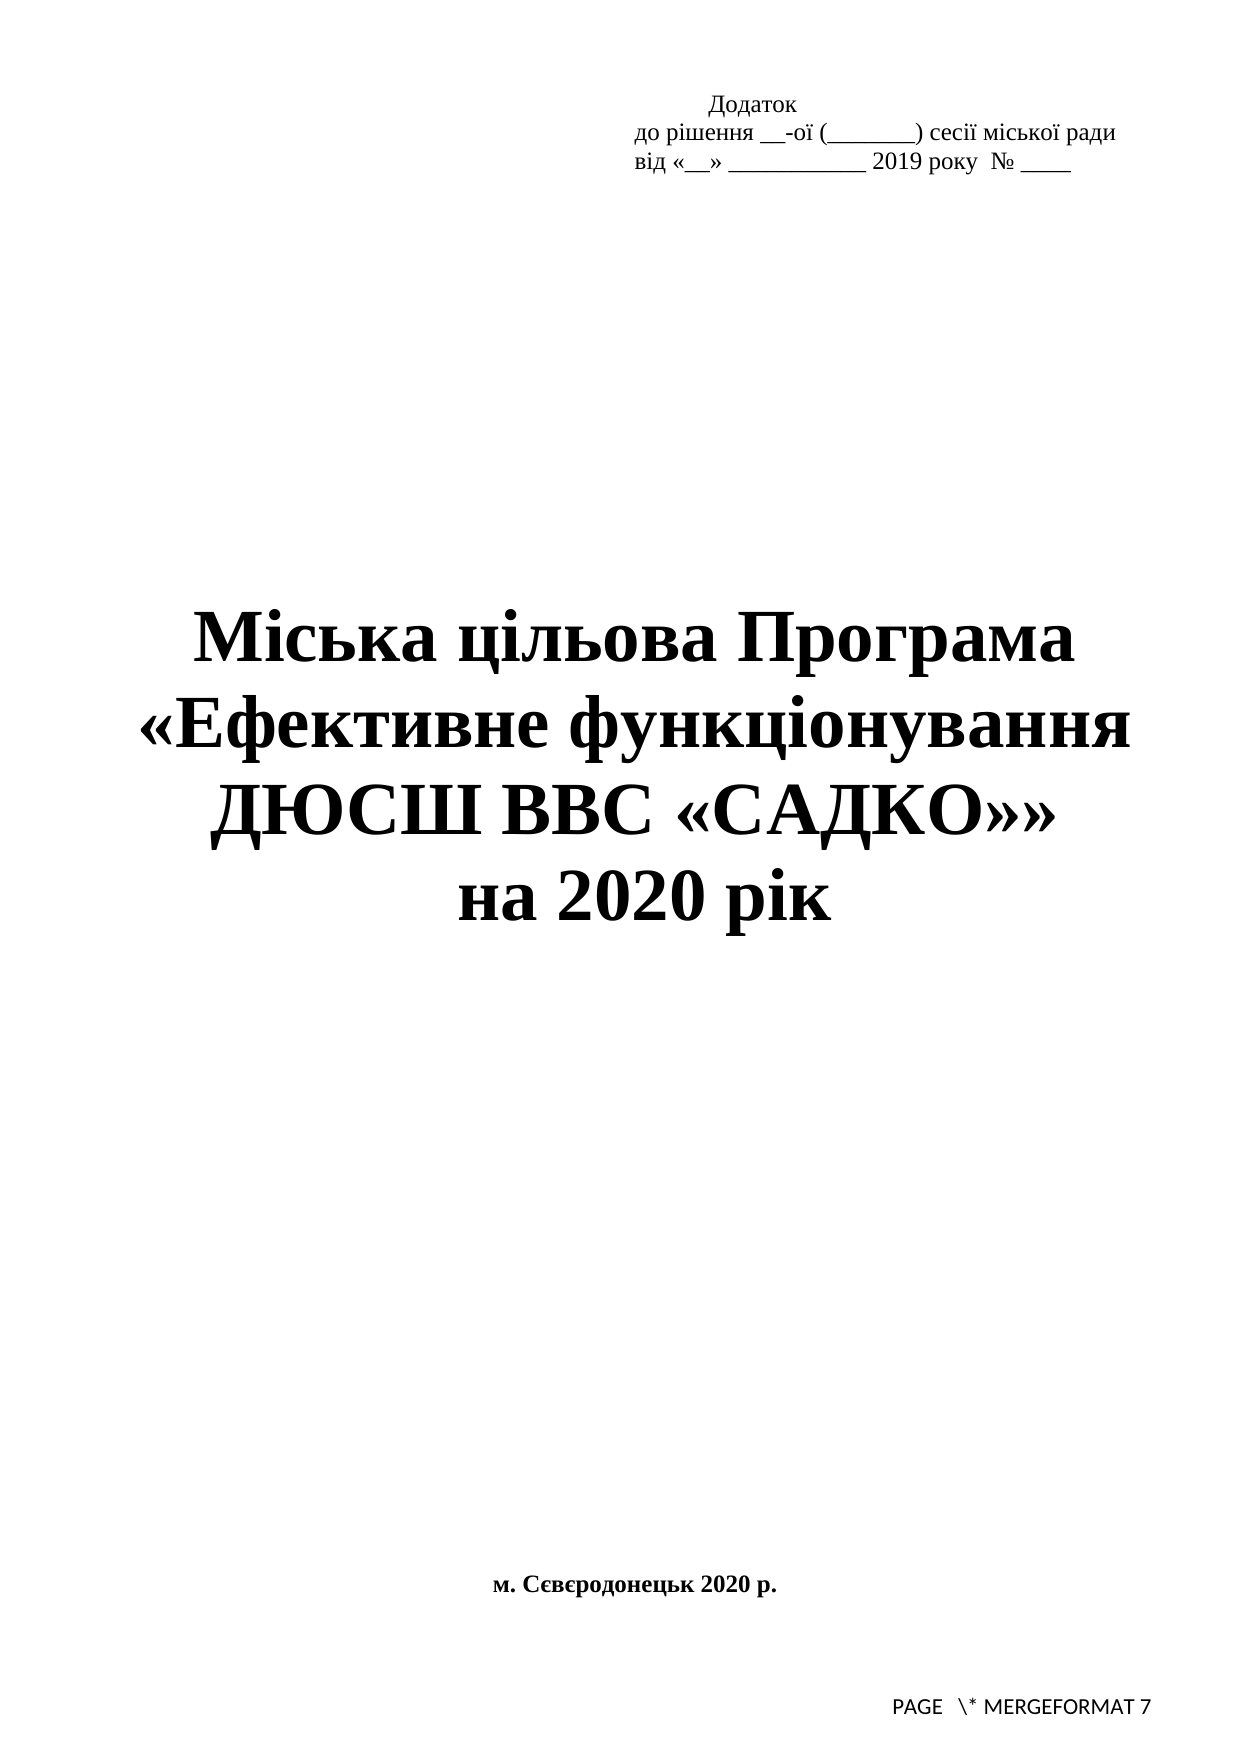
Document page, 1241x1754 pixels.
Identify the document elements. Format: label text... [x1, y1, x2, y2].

text Додаток [118, 89, 1152, 117]
text м. Сєвєродонецьк 2020 р. [118, 1569, 1152, 1598]
text від «__» ___________ 2019 року № ____ [118, 146, 1152, 175]
text на 2020 рік [118, 850, 1152, 936]
text «Ефективне функціонування ДЮСШ ВВС «САДКО»» [118, 678, 1152, 850]
text до рішення __-ої (_______) сесії міської ради [118, 117, 1152, 146]
text Міська цільова Програма [118, 591, 1152, 678]
